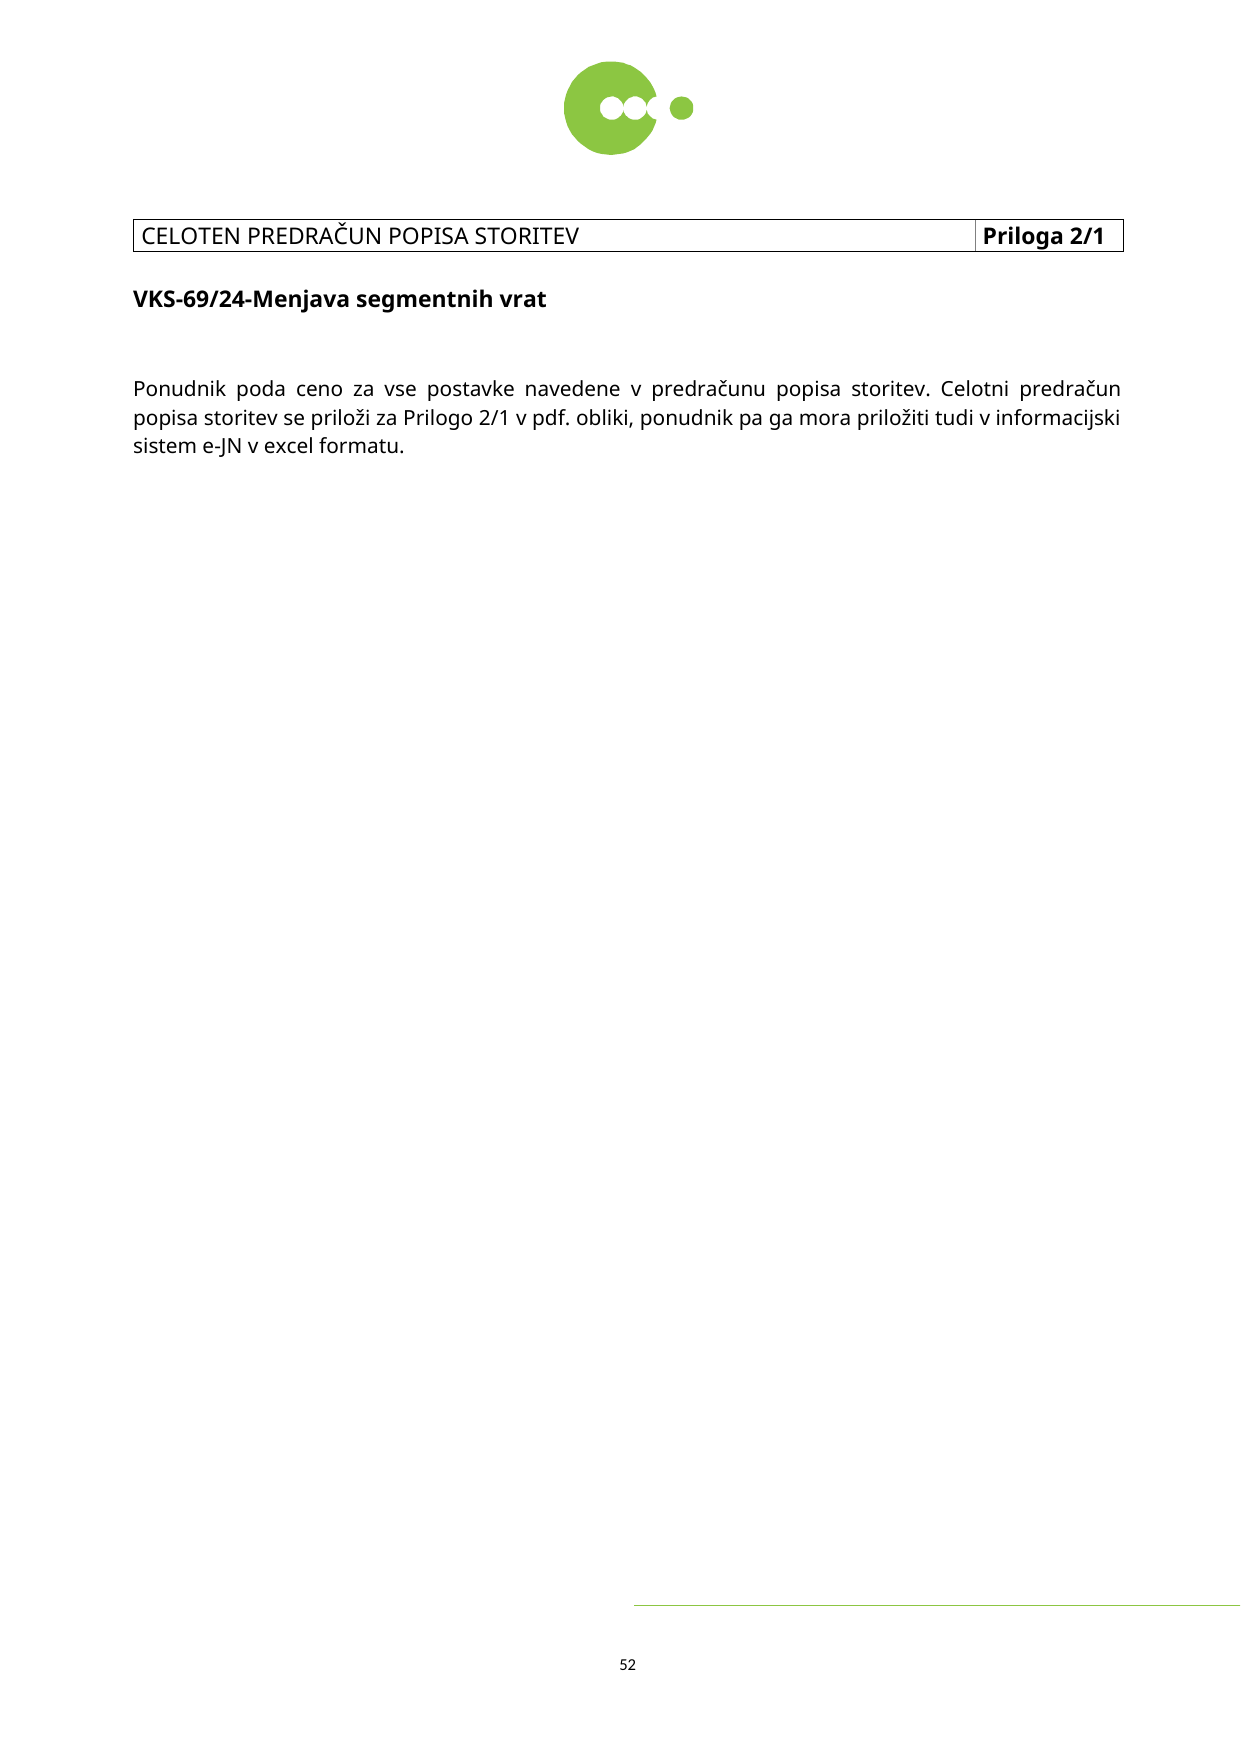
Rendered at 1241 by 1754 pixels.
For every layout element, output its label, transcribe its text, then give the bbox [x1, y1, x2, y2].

table_header Priloga 2/1 [976, 220, 1123, 251]
table_header CELOTEN PREDRAČUN POPISA STORITEV [134, 220, 975, 251]
text VKS-69/24-Menjava segmentnih vrat [133, 283, 1122, 314]
text Ponudnik poda ceno za vse postavke navedene v predračunu popisa storitev. Celotni predračun popisa storitev se priloži za Prilogo 2/1 v pdf. obliki, ponudnik pa ga mora priložiti tudi v informacijski sistem e-JN v excel formatu. [133, 374, 1122, 459]
